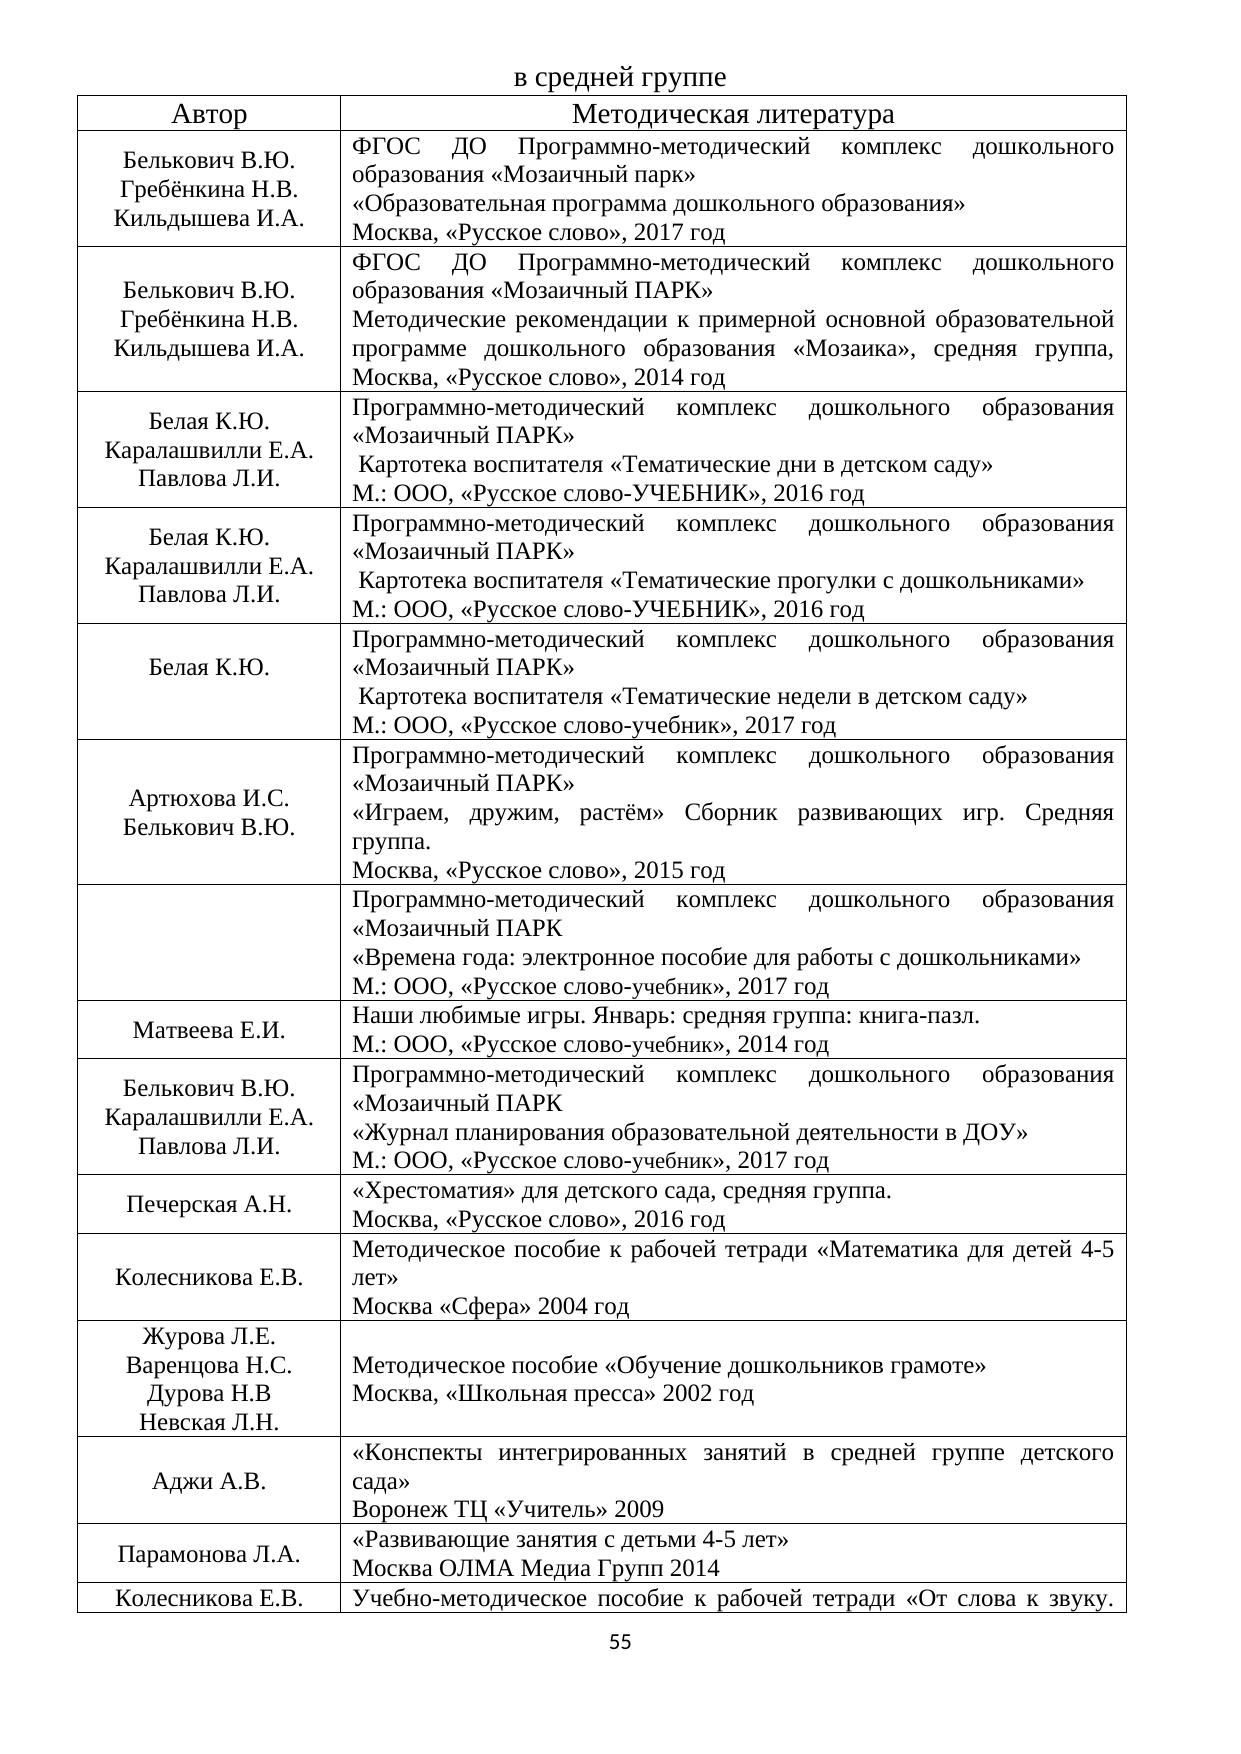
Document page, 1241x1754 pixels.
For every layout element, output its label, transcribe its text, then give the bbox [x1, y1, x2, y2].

table_cell Программно-методический комплекс дошкольного образования «Мозаичный ПАРК «Времена года: электронное пособие для работы с дошкольниками» М.: ООО, «Русское слово-учебник», 2017 год [341, 885, 1126, 999]
table_cell «Развивающие занятия с детьми 4-5 лет» Москва ОЛМА Медиа Групп 2014 [341, 1524, 1126, 1582]
table_cell Программно-методический комплекс дошкольного образования «Мозаичный ПАРК «Журнал планирования образовательной деятельности в ДОУ» М.: ООО, «Русское слово-учебник», 2017 год [341, 1059, 1126, 1174]
table_cell Наши любимые игры. Январь: средняя группа: книга-пазл. М.: ООО, «Русское слово-учебник», 2014 год [341, 1001, 1126, 1058]
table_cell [341, 1583, 1126, 1612]
table_cell Артюхова И.С. Белькович В.Ю. [78, 740, 340, 883]
table_cell Белая К.Ю. Каралашвилли Е.А. Павлова Л.И. [78, 392, 340, 507]
table_cell «Хрестоматия» для детского сада, средняя группа. Москва, «Русское слово», 2016 год [341, 1175, 1126, 1233]
table_cell Журова Л.Е. Варенцова Н.С. Дурова Н.В Невская Л.Н. [78, 1321, 340, 1436]
table_cell Методическое пособие «Обучение дошкольников грамоте» Москва, «Школьная пресса» 2002 год [341, 1321, 1126, 1436]
table_cell Белькович В.Ю. Каралашвилли Е.А. Павлова Л.И. [78, 1059, 340, 1174]
table_cell Белая К.Ю. [78, 624, 340, 739]
table_cell Белькович В.Ю. Гребёнкина Н.В. Кильдышева И.А. [78, 131, 340, 246]
table_cell Методическое пособие к рабочей тетради «Математика для детей 4-5 лет» Москва «Сфера» 2004 год [341, 1234, 1126, 1320]
table_cell «Конспекты интегрированных занятий в средней группе детского сада» Воронеж ТЦ «Учитель» 2009 [341, 1437, 1126, 1523]
table_cell Программно-методический комплекс дошкольного образования «Мозаичный ПАРК» Картотека воспитателя «Тематические недели в детском саду» М.: ООО, «Русское слово-учебник», 2017 год [341, 624, 1126, 739]
table_cell ФГОС ДО Программно-методический комплекс дошкольного образования «Мозаичный ПАРК» Методические рекомендации к примерной основной образовательной программе дошкольного образования «Мозаика», средняя группа, Москва, «Русское слово», 2014 год [341, 247, 1126, 391]
table_cell Программно-методический комплекс дошкольного образования «Мозаичный ПАРК» Картотека воспитателя «Тематические прогулки с дошкольниками» М.: ООО, «Русское слово-УЧЕБНИК», 2016 год [341, 508, 1126, 623]
text в средней группе [89, 59, 1152, 93]
table_cell Парамонова Л.А. [78, 1524, 340, 1582]
table_header Методическая литература [341, 96, 1126, 130]
table_cell Матвеева Е.И. [78, 1001, 340, 1058]
table_cell [78, 885, 340, 999]
table_cell Печерская А.Н. [78, 1175, 340, 1233]
table_header Автор [78, 96, 340, 130]
table_cell Аджи А.В. [78, 1437, 340, 1523]
table_cell Колесникова Е.В. [78, 1583, 340, 1612]
table_cell Белая К.Ю. Каралашвилли Е.А. Павлова Л.И. [78, 508, 340, 623]
table_cell Белькович В.Ю. Гребёнкина Н.В. Кильдышева И.А. [78, 247, 340, 391]
table_cell ФГОС ДО Программно-методический комплекс дошкольного образования «Мозаичный парк» «Образовательная программа дошкольного образования» Москва, «Русское слово», 2017 год [341, 131, 1126, 246]
table_cell Колесникова Е.В. [78, 1234, 340, 1320]
table_cell Программно-методический комплекс дошкольного образования «Мозаичный ПАРК» Картотека воспитателя «Тематические дни в детском саду» М.: ООО, «Русское слово-УЧЕБНИК», 2016 год [341, 392, 1126, 507]
table_cell Программно-методический комплекс дошкольного образования «Мозаичный ПАРК» «Играем, дружим, растём» Сборник развивающих игр. Средняя группа. Москва, «Русское слово», 2015 год [341, 740, 1126, 883]
